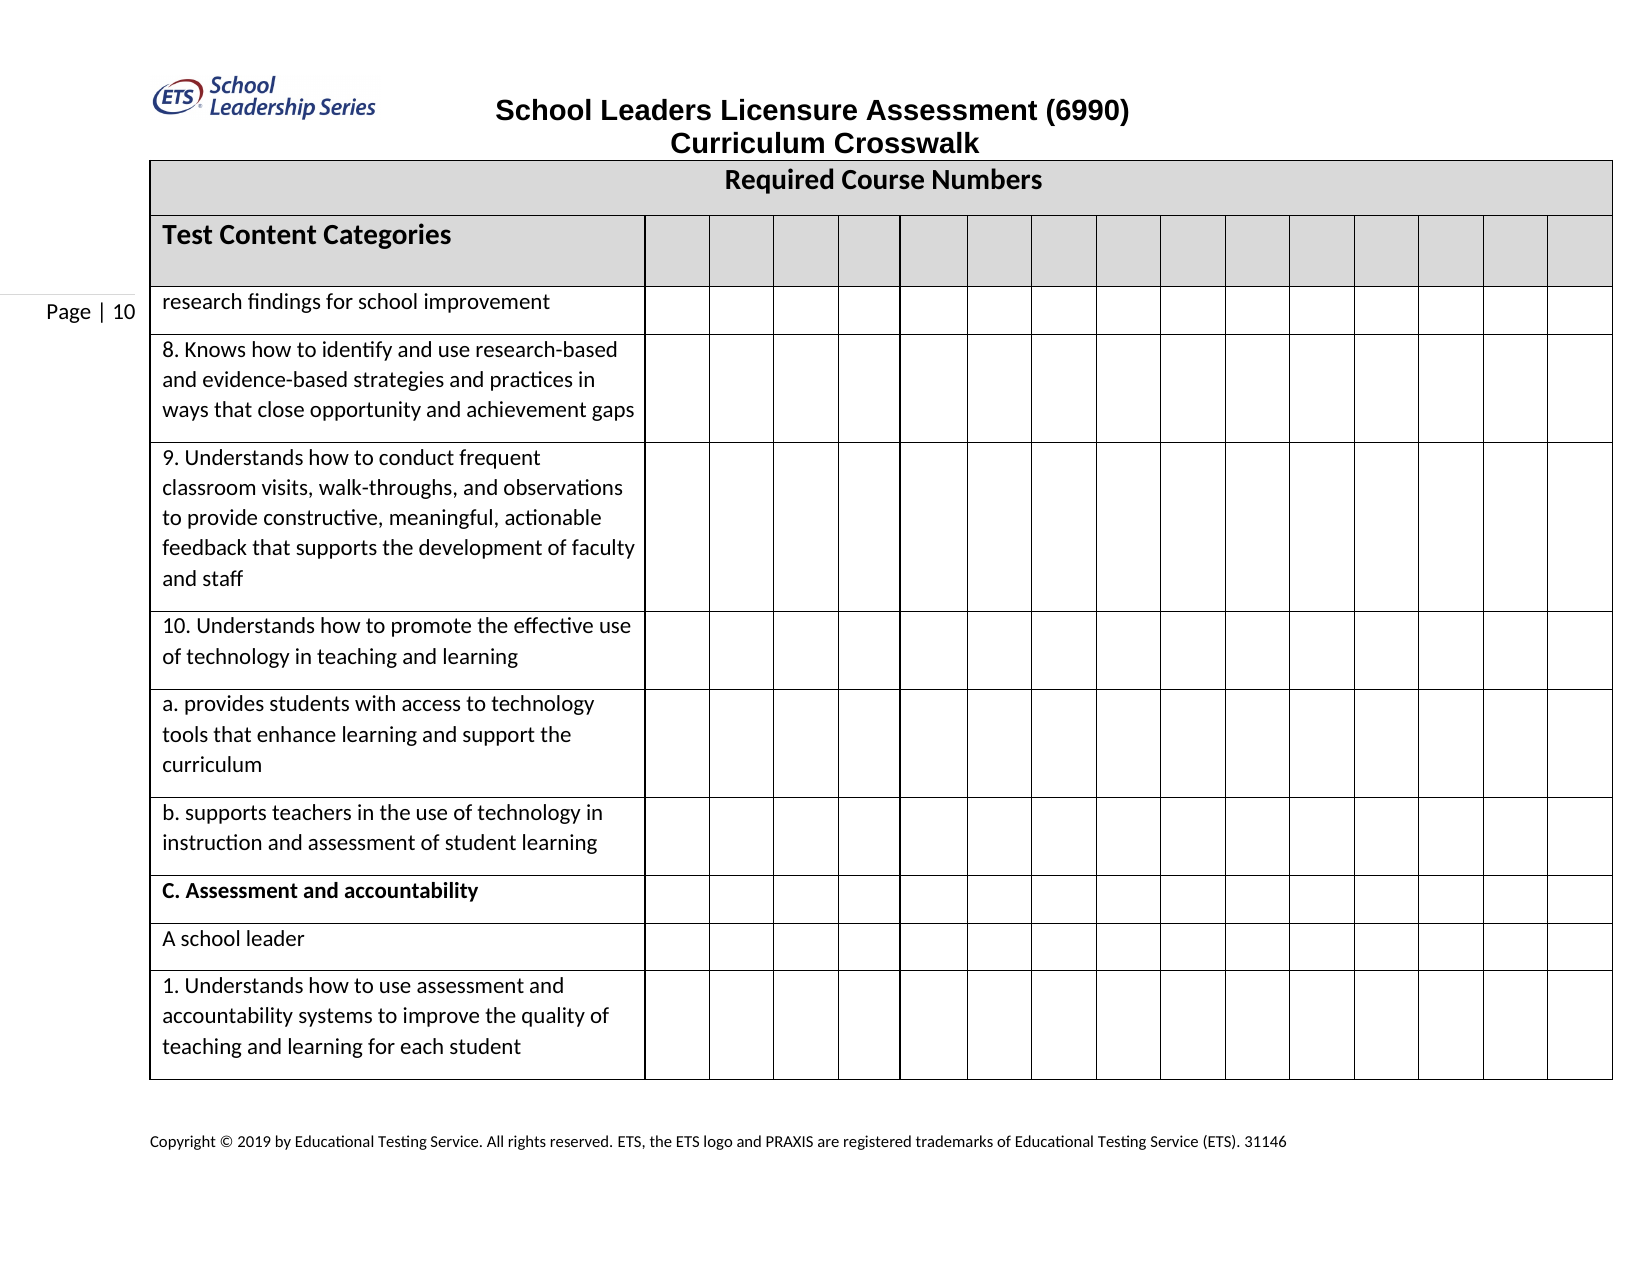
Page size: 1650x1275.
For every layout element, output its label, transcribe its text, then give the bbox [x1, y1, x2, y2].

table_header Required Course Numbers [151, 161, 1612, 215]
table_cell [1161, 612, 1225, 688]
table_cell [1097, 216, 1160, 286]
table_cell [1548, 443, 1612, 611]
table_cell [710, 335, 773, 442]
table_cell [1226, 443, 1289, 611]
table_cell [1484, 443, 1547, 611]
table_cell [901, 335, 967, 442]
table_cell a. provides students with access to technology tools that enhance learning and support the curriculum [151, 690, 644, 797]
table_cell [646, 335, 709, 442]
table_cell [1548, 924, 1612, 970]
table_cell [968, 287, 1031, 334]
table_cell [901, 971, 967, 1079]
table_cell [839, 443, 899, 611]
table_cell [901, 690, 967, 797]
table_cell C. Assessment and accountability [151, 876, 644, 923]
table_cell [839, 287, 899, 334]
table_cell [968, 335, 1031, 442]
table_cell [901, 798, 967, 875]
table_cell [1355, 798, 1418, 875]
table_cell [1484, 924, 1547, 970]
table_cell [1419, 798, 1483, 875]
table_cell [1161, 335, 1225, 442]
table_cell [1097, 612, 1160, 688]
table_cell [968, 216, 1031, 286]
table_cell [646, 971, 709, 1079]
table_cell [1032, 443, 1096, 611]
table_cell [1355, 443, 1418, 611]
table_cell 10. Understands how to promote the effective use of technology in teaching and learning [151, 612, 644, 688]
table_cell [1032, 971, 1096, 1079]
table_cell [774, 924, 838, 970]
table_cell 8. Knows how to identify and use research-based and evidence-based strategies and practices in ways that close opportunity and achievement gaps [151, 335, 644, 442]
table_cell [1097, 335, 1160, 442]
table_cell [901, 216, 967, 286]
table_cell [646, 798, 709, 875]
table_cell A school leader [151, 924, 644, 970]
table_cell [1290, 612, 1354, 688]
table_cell [1484, 690, 1547, 797]
table_cell [1226, 690, 1289, 797]
table_cell [901, 287, 967, 334]
table_cell [1548, 216, 1612, 286]
table_cell [1161, 216, 1225, 286]
table_cell [839, 798, 899, 875]
table_cell [774, 876, 838, 923]
table_cell [646, 443, 709, 611]
table_cell [1097, 287, 1160, 334]
table_cell [774, 612, 838, 688]
table_cell [968, 798, 1031, 875]
table_cell [1161, 690, 1225, 797]
table_cell [1032, 924, 1096, 970]
table_cell [710, 443, 773, 611]
table_cell [1097, 971, 1160, 1079]
table_cell [710, 287, 773, 334]
picture [150, 75, 382, 120]
table_cell [646, 216, 709, 286]
table_cell [1226, 287, 1289, 334]
table_cell [1097, 690, 1160, 797]
table_cell [1419, 216, 1483, 286]
table_cell [1032, 690, 1096, 797]
table_cell [1226, 798, 1289, 875]
table_cell [1484, 287, 1547, 334]
table_cell [1484, 798, 1547, 875]
table_cell [1290, 287, 1354, 334]
table_cell [968, 876, 1031, 923]
table_cell [1548, 971, 1612, 1079]
table_cell [1290, 443, 1354, 611]
table_cell [774, 690, 838, 797]
table_cell [839, 335, 899, 442]
table_cell [1226, 876, 1289, 923]
table_cell [1548, 335, 1612, 442]
table_cell [774, 287, 838, 334]
table_cell [1097, 798, 1160, 875]
table_cell [646, 287, 709, 334]
table_cell [901, 443, 967, 611]
table_cell [1032, 612, 1096, 688]
table_cell [1032, 216, 1096, 286]
table_cell [1290, 335, 1354, 442]
table_cell [1355, 971, 1418, 1079]
table_cell [1419, 971, 1483, 1079]
table_cell [1355, 612, 1418, 688]
table_cell [1355, 287, 1418, 334]
table_cell [1097, 924, 1160, 970]
table_cell [1161, 798, 1225, 875]
table_cell [1419, 443, 1483, 611]
table_cell [1161, 443, 1225, 611]
table_cell [1290, 690, 1354, 797]
table_cell [774, 335, 838, 442]
table_cell [1419, 612, 1483, 688]
table_cell [901, 876, 967, 923]
table_cell 9. Understands how to conduct frequent classroom visits, walk-throughs, and observations to provide constructive, meaningful, actionable feedback that supports the development of faculty and staff [151, 443, 644, 611]
table_cell [646, 612, 709, 688]
table_cell [1419, 690, 1483, 797]
table_cell [1161, 287, 1225, 334]
table_cell [968, 971, 1031, 1079]
table_cell [646, 876, 709, 923]
table_cell [646, 690, 709, 797]
table_cell [1484, 216, 1547, 286]
table_cell 1. Understands how to use assessment and accountability systems to improve the quality of teaching and learning for each student [151, 971, 644, 1079]
table_cell [1484, 971, 1547, 1079]
table_cell [1548, 612, 1612, 688]
table_cell [839, 876, 899, 923]
table_cell [1290, 216, 1354, 286]
table_cell [1290, 924, 1354, 970]
table_cell [968, 612, 1031, 688]
table_cell [1419, 335, 1483, 442]
table_cell [1032, 798, 1096, 875]
table_cell [1548, 690, 1612, 797]
table_cell Test Content Categories [151, 216, 644, 286]
table_cell [1355, 690, 1418, 797]
table_cell [710, 924, 773, 970]
table_cell [1032, 287, 1096, 334]
table_cell [710, 690, 773, 797]
table_cell [1226, 335, 1289, 442]
table_cell [1419, 287, 1483, 334]
table_cell [1032, 876, 1096, 923]
table_cell [1097, 443, 1160, 611]
table_cell [1355, 924, 1418, 970]
table_cell [901, 612, 967, 688]
table_cell [774, 216, 838, 286]
table_cell [839, 971, 899, 1079]
table_cell [839, 216, 899, 286]
table_cell [1161, 971, 1225, 1079]
table_cell [774, 443, 838, 611]
table_cell [1484, 876, 1547, 923]
table_cell [839, 690, 899, 797]
table_cell [1290, 876, 1354, 923]
table_cell [1548, 798, 1612, 875]
table_cell [839, 612, 899, 688]
table_cell [1419, 924, 1483, 970]
table_cell [646, 924, 709, 970]
table_cell [968, 690, 1031, 797]
table_cell [1355, 216, 1418, 286]
table_cell [710, 971, 773, 1079]
table_cell [1548, 876, 1612, 923]
table_cell [710, 612, 773, 688]
table_cell [1032, 335, 1096, 442]
table_cell [1226, 216, 1289, 286]
table_cell [1290, 971, 1354, 1079]
table_cell [774, 798, 838, 875]
table_cell 7. Knows how to work with faculty and staff to evaluate emerging educational trends and use research findings for school improvement [151, 287, 644, 334]
table_cell [774, 971, 838, 1079]
table_cell [968, 443, 1031, 611]
table_cell [1548, 287, 1612, 334]
table_cell [1226, 612, 1289, 688]
table_cell [710, 216, 773, 286]
table_cell [1355, 876, 1418, 923]
table_cell [1355, 335, 1418, 442]
table_cell [1097, 876, 1160, 923]
table_cell [1484, 335, 1547, 442]
table_cell [1484, 612, 1547, 688]
table_cell [839, 924, 899, 970]
table_cell [1226, 924, 1289, 970]
table_cell [901, 924, 967, 970]
table_cell [710, 798, 773, 875]
table_cell [710, 876, 773, 923]
table_cell [968, 924, 1031, 970]
table_cell b. supports teachers in the use of technology in instruction and assessment of student learning [151, 798, 644, 875]
table_cell [1226, 971, 1289, 1079]
table_cell [1290, 798, 1354, 875]
table_cell [1161, 924, 1225, 970]
table_cell [1419, 876, 1483, 923]
table_cell [1161, 876, 1225, 923]
